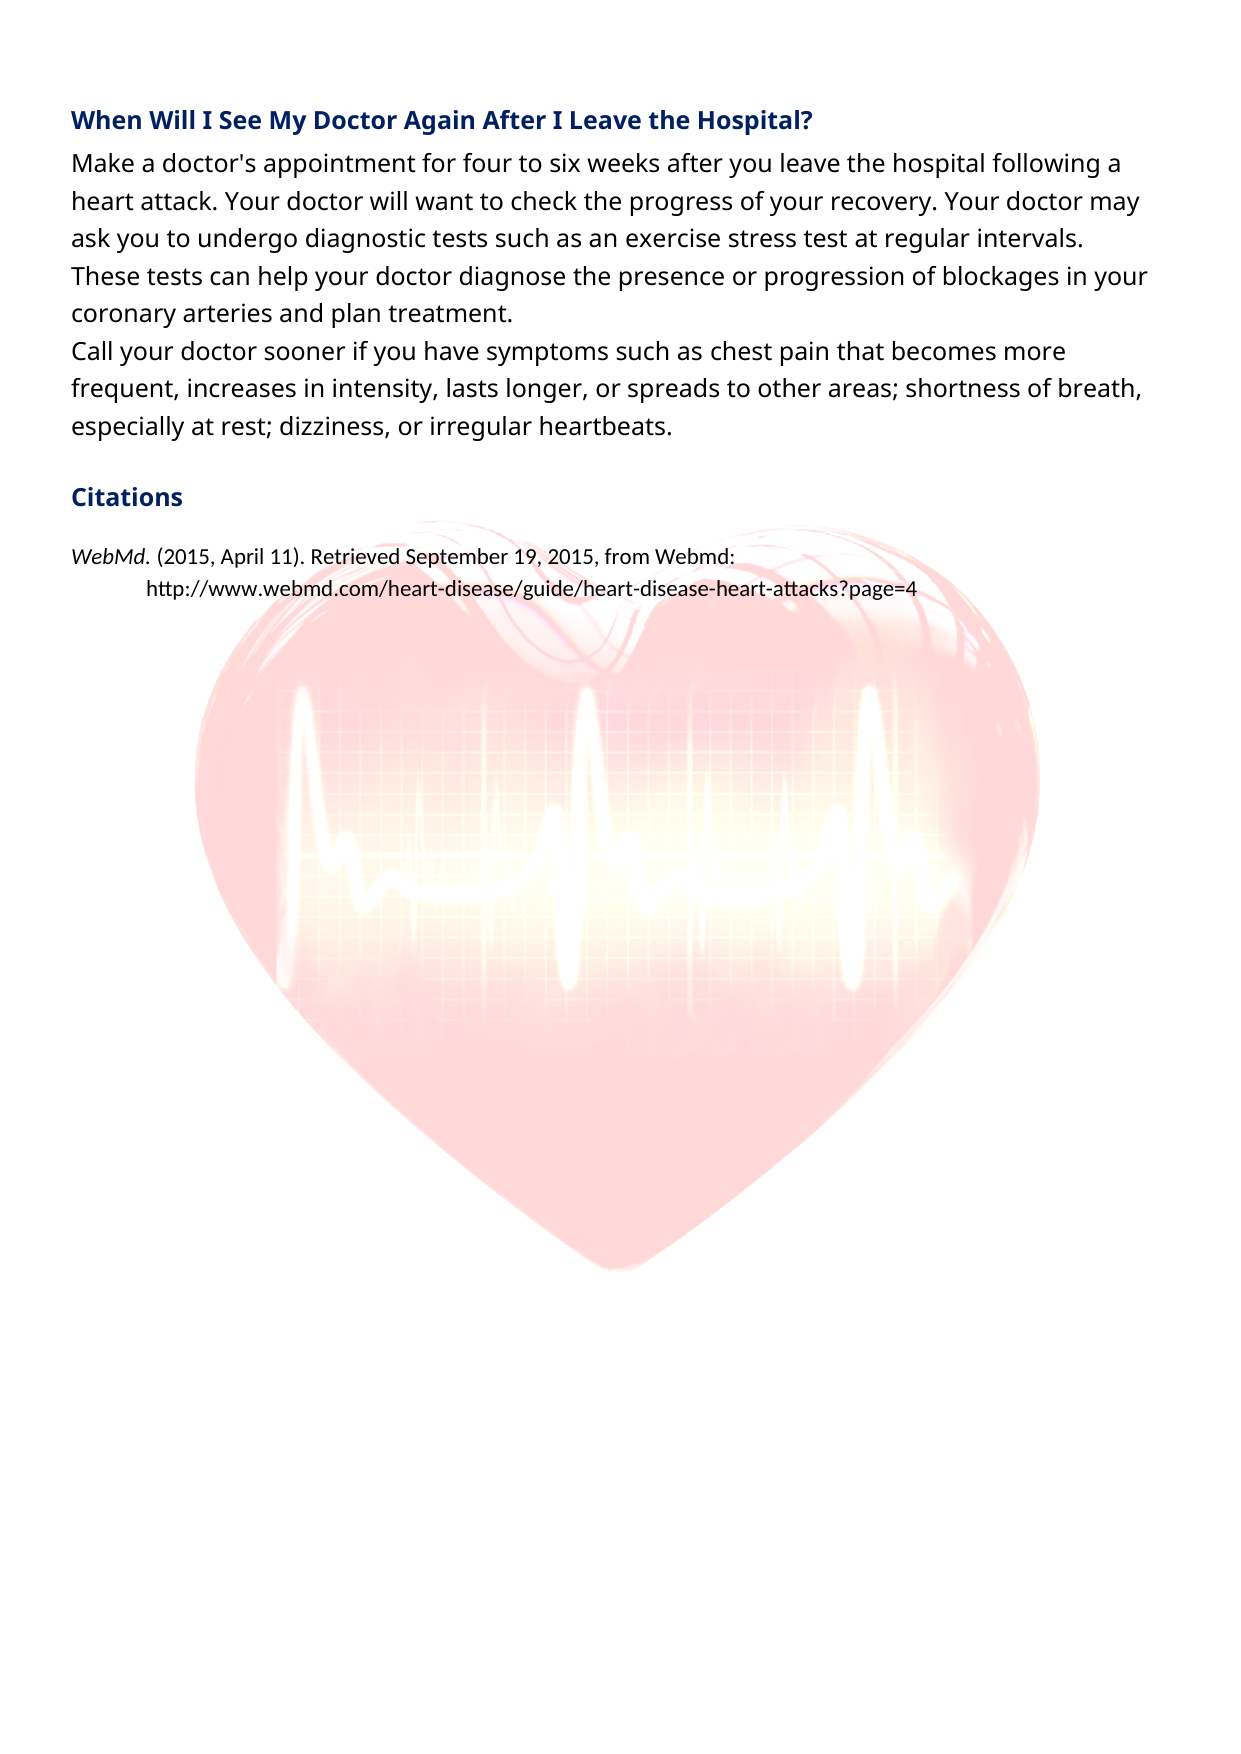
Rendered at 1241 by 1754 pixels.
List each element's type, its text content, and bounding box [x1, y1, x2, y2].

text Call your doctor sooner if you have symptoms such as chest pain that becomes more frequent, increases in intensity, lasts longer, or spreads to other areas; shortness of breath, especially at rest; dizziness, or irregular heartbeats. [71, 330, 1152, 442]
text When Will I See My Doctor Again After I Leave the Hospital? [71, 103, 1152, 137]
text Citations [71, 480, 1152, 514]
text Make a doctor's appointment for four to six weeks after you leave the hospital following a heart attack. Your doctor will want to check the progress of your recovery. Your doctor may ask you to undergo diagnostic tests such as an exercise stress test at regular intervals. These tests can help your doctor diagnose the presence or progression of blockages in your coronary arteries and plan treatment. [71, 142, 1152, 330]
